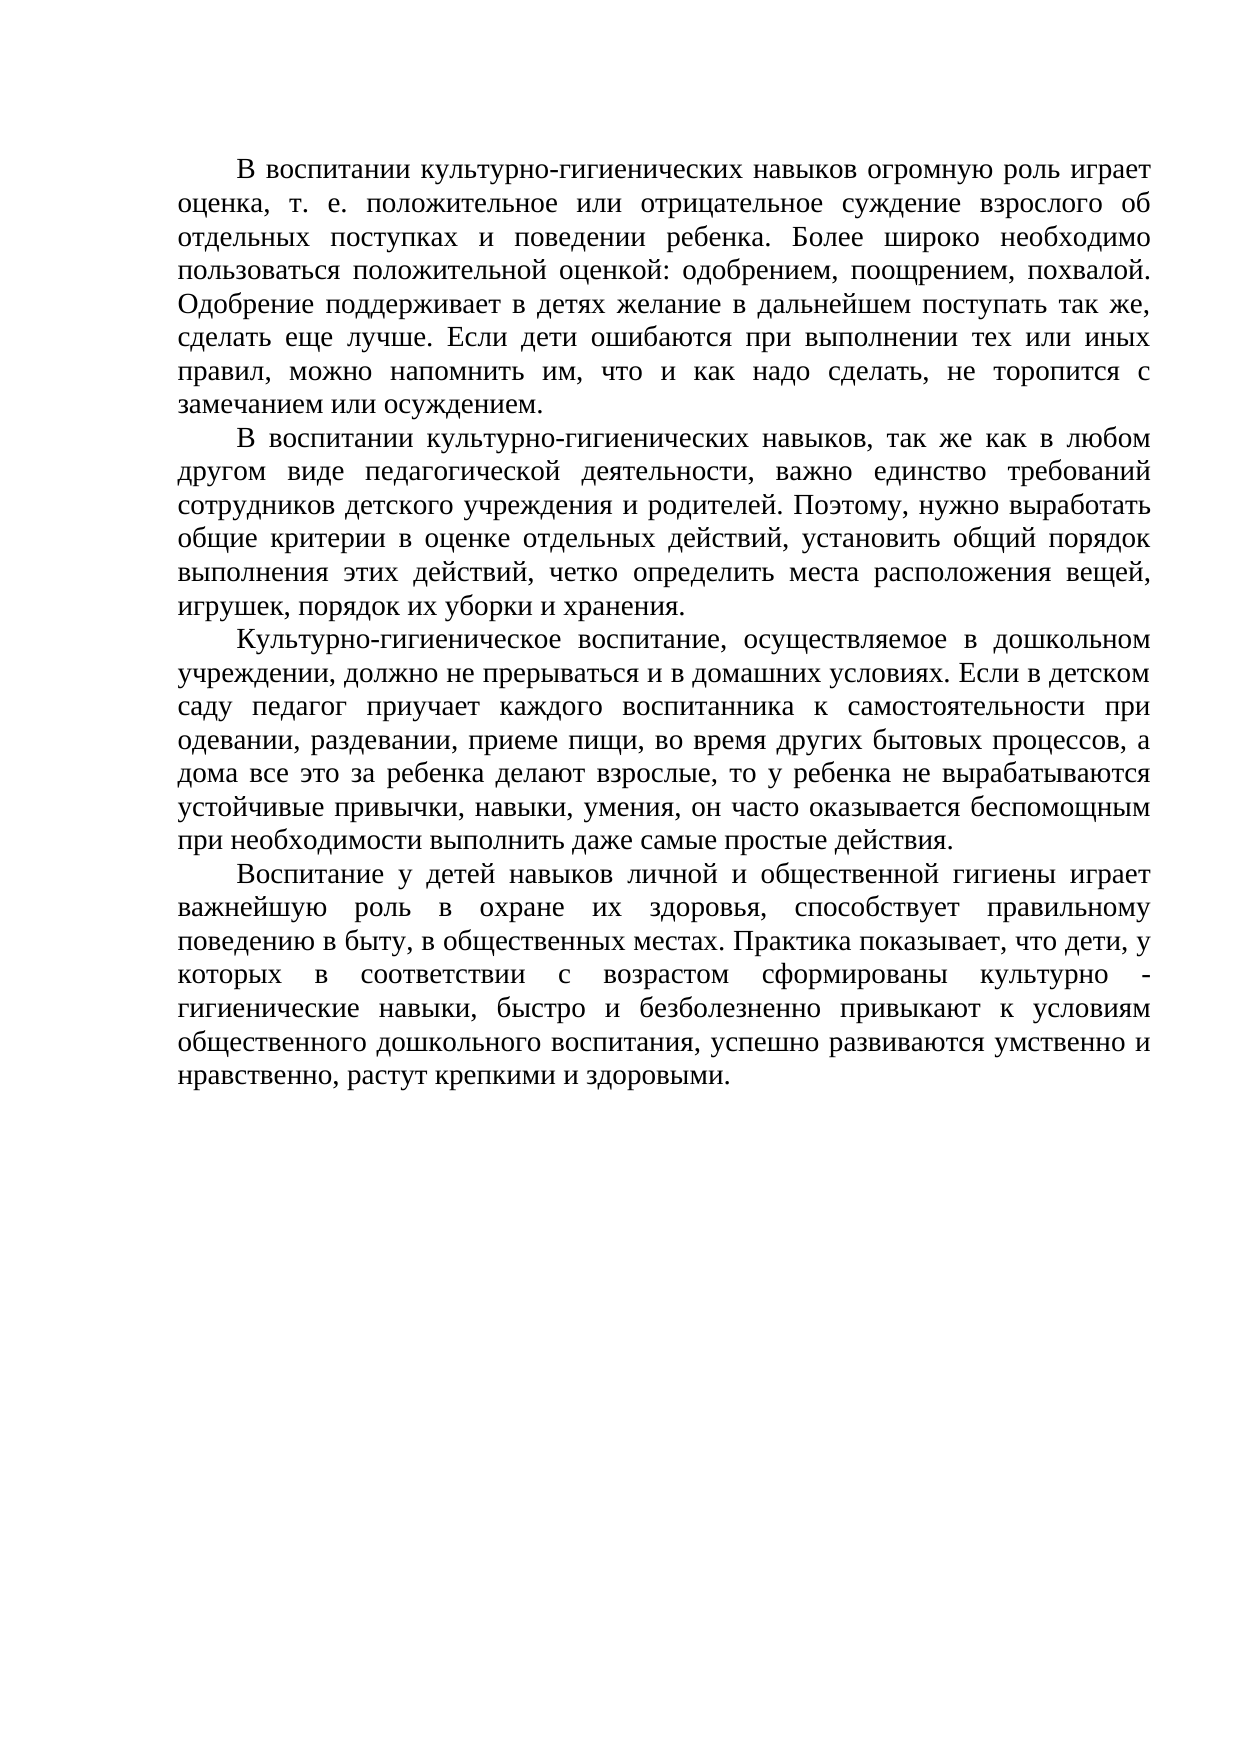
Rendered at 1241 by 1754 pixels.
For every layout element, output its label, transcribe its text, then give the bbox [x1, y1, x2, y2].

text В воспитании культурно-гигиенических навыков, так же как в любом другом виде педагогической деятельности, важно единство требований сотрудников детского учреждения и родителей. Поэтому, нужно выработать общие критерии в оценке отдельных действий, установить общий порядок выполнения этих действий, четко определить места расположения вещей, игрушек, порядок их уборки и хранения. [177, 420, 1152, 621]
text Воспитание у детей навыков личной и общественной гигиены играет важнейшую роль в охране их здоровья, способствует правильному поведению в быту, в общественных местах. Практика показывает, что дети, у которых в соответствии с возрастом сформированы культурно - гигиенические навыки, быстро и безболезненно привыкают к условиям общественного дошкольного воспитания, успешно развиваются умственно и нравственно, растут крепкими и здоровыми. [177, 856, 1152, 1091]
text В воспитании культурно-гигиенических навыков огромную роль играет оценка, т. е. положительное или отрицательное суждение взрослого об отдельных поступках и поведении ребенка. Более широко необходимо пользоваться положительной оценкой: одобрением, поощрением, похвалой. Одобрение поддерживает в детях желание в дальнейшем поступать так же, сделать еще лучше. Если дети ошибаются при выполнении тех или иных правил, можно напомнить им, что и как надо сделать, не торопится с замечанием или осуждением. [177, 152, 1152, 420]
text Культурно-гигиеническое воспитание, осуществляемое в дошкольном учреждении, должно не прерываться и в домашних условиях. Если в детском саду педагог приучает каждого воспитанника к самостоятельности при одевании, раздевании, приеме пищи, во время других бытовых процессов, а дома все это за ребенка делают взрослые, то у ребенка не вырабатываются устойчивые привычки, навыки, умения, он часто оказывается беспомощным при необходимости выполнить даже самые простые действия. [177, 621, 1152, 856]
